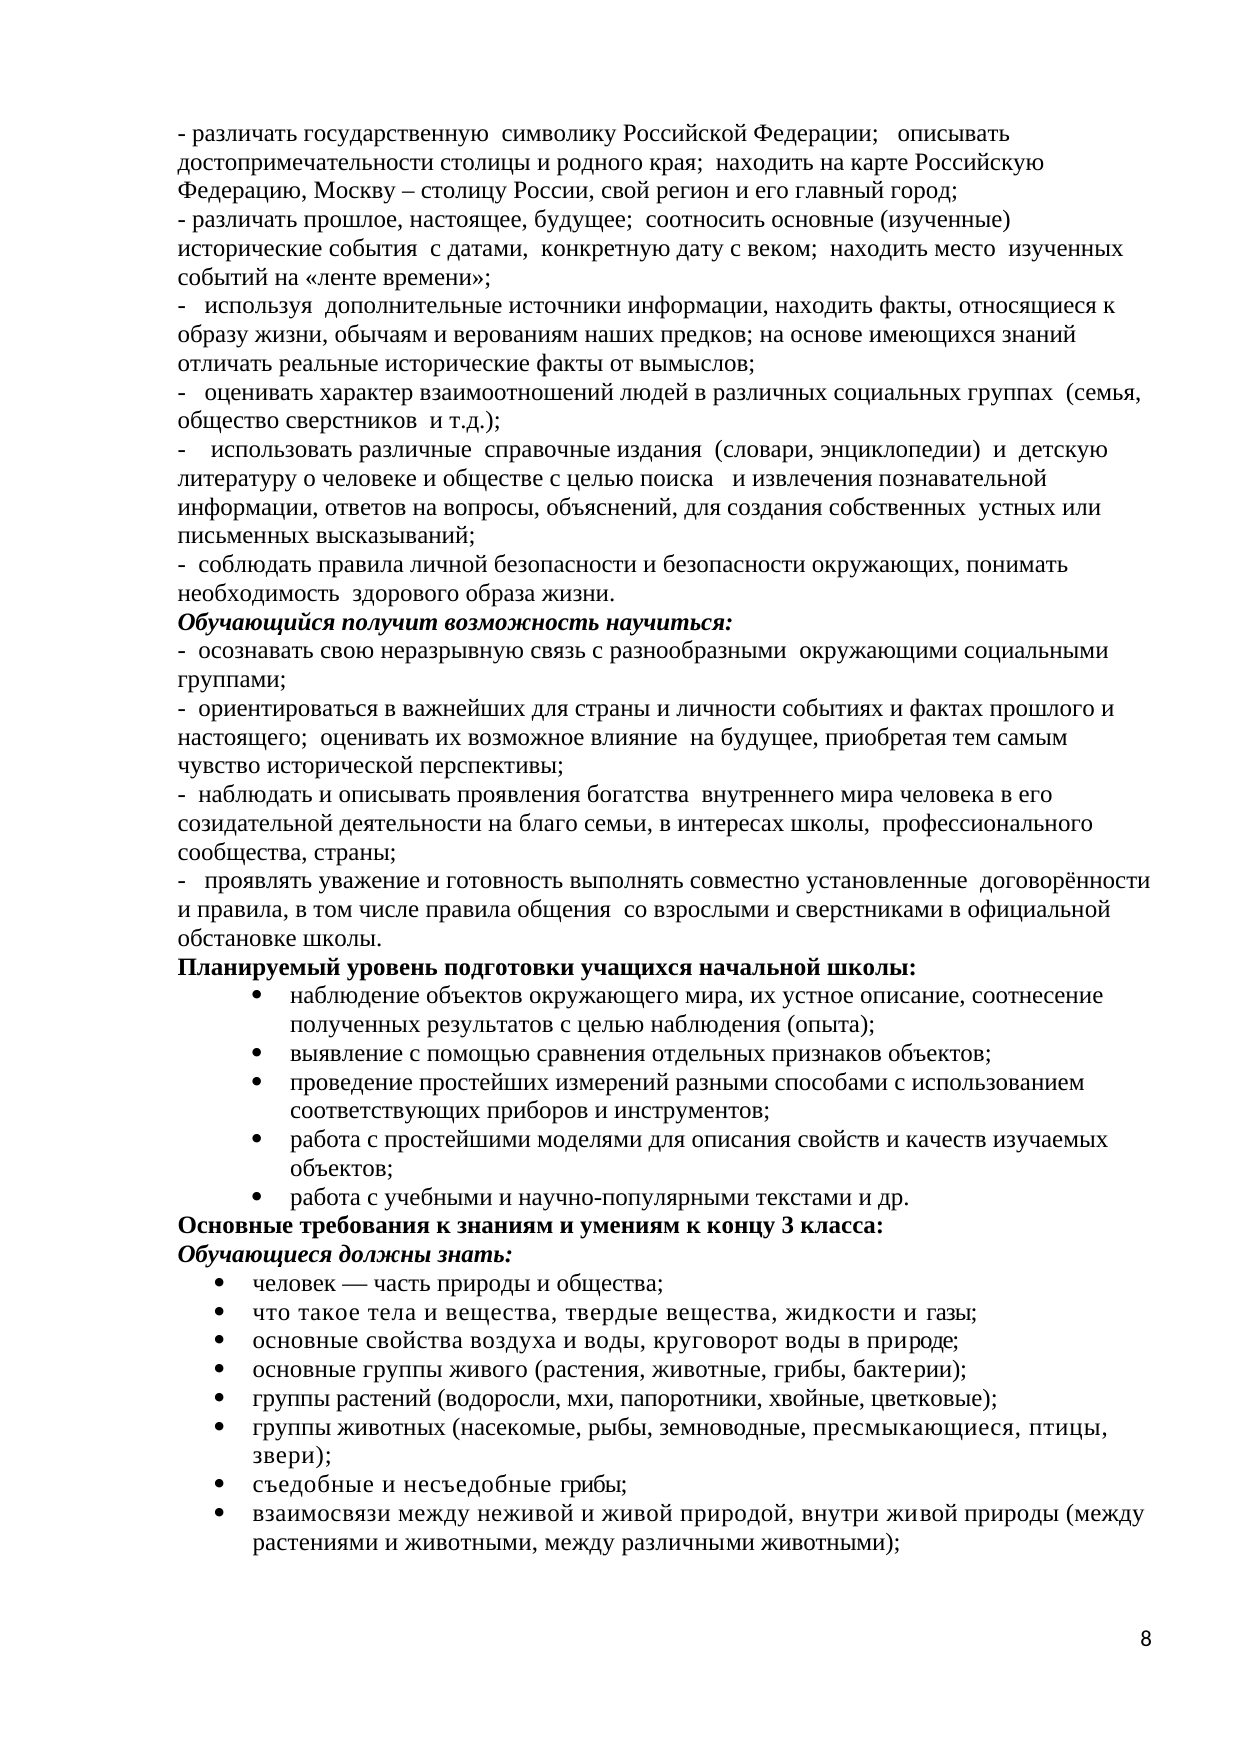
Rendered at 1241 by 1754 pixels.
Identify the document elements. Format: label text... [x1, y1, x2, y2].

text - наблюдать и описывать проявления богатства внутреннего мира человека в его созидательной деятельности на благо семьи, в интересах школы, профессионального сообщества, страны; [177, 779, 1152, 866]
list работа с простейшими моделями для описания свойств и качеств изучаемых объектов; [252, 1124, 1152, 1182]
text Основные требования к знаниям и умениям к концу 3 класса: [177, 1211, 1152, 1239]
list проведение простейших измерений разными способами с использованием соответствующих приборов и инструментов; [252, 1067, 1152, 1124]
text Планируемый уровень подготовки учащихся начальной школы: [177, 952, 1152, 981]
text - оценивать характер взаимоотношений людей в различных социальных группах (семья, общество сверстников и т.д.); [177, 377, 1152, 434]
text Обучающийся получит возможность научиться: [177, 607, 1152, 636]
list группы животных (насекомые, рыбы, земноводные, пресмыкающиеся, птицы, звери); [215, 1412, 1152, 1469]
list работа с учебными и научно-популярными текстами и др. [252, 1182, 1152, 1211]
text - осознавать свою неразрывную связь с разнообразными окружающими социальными группами; [177, 636, 1152, 693]
text - соблюдать правила личной безопасности и безопасности окружающих, понимать необходимость здорового образа жизни. [177, 549, 1152, 607]
list группы растений (водоросли, мхи, папоротники, хвойные, цветковые); [215, 1383, 1152, 1412]
text - различать государственную символику Российской Федерации; описывать достопримечательности столицы и родного края; находить на карте Российскую Федерацию, Москву – столицу России, свой регион и его главный город; [177, 118, 1152, 204]
list человек — часть природы и общества; [215, 1268, 1152, 1297]
list основные свойства воздуха и воды, круговорот воды в природе; [215, 1326, 1152, 1354]
text - используя дополнительные источники информации, находить факты, относящиеся к образу жизни, обычаям и верованиям наших предков; на основе имеющихся знаний отличать реальные исторические факты от вымыслов; [177, 291, 1152, 377]
text - проявлять уважение и готовность выполнять совместно установленные договорённости и правила, в том числе правила общения со взрослыми и сверстниками в официальной обстановке школы. [177, 866, 1152, 952]
list взаимосвязи между неживой и живой природой, внутри живой природы (между растениями и животными, между различными животными); [215, 1498, 1152, 1556]
list основные группы живого (растения, животные, грибы, бактерии); [215, 1354, 1152, 1383]
text - ориентироваться в важнейших для страны и личности событиях и фактах прошлого и настоящего; оценивать их возможное влияние на будущее, приобретая тем самым чувство исторической перспективы; [177, 693, 1152, 779]
list наблюдение объектов окружающего мира, их устное описание, соотнесение полученных результатов с целью наблюдения (опыта); [252, 981, 1152, 1038]
list выявление с помощью сравнения отдельных признаков объектов; [252, 1038, 1152, 1067]
text - различать прошлое, настоящее, будущее; соотносить основные (изученные) исторические события с датами, конкретную дату с веком; находить место изученных событий на «ленте времени»; [177, 204, 1152, 291]
text - использовать различные справочные издания (словари, энциклопедии) и детскую литературу о человеке и обществе с целью поиска и извлечения познавательной информации, ответов на вопросы, объяснений, для создания собственных устных или письменных высказываний; [177, 434, 1152, 549]
list съедобные и несъедобные грибы; [215, 1469, 1152, 1498]
list что такое тела и вещества, твердые вещества, жидкости и газы; [215, 1297, 1152, 1326]
text Обучающиеся должны знать: [177, 1239, 1152, 1268]
